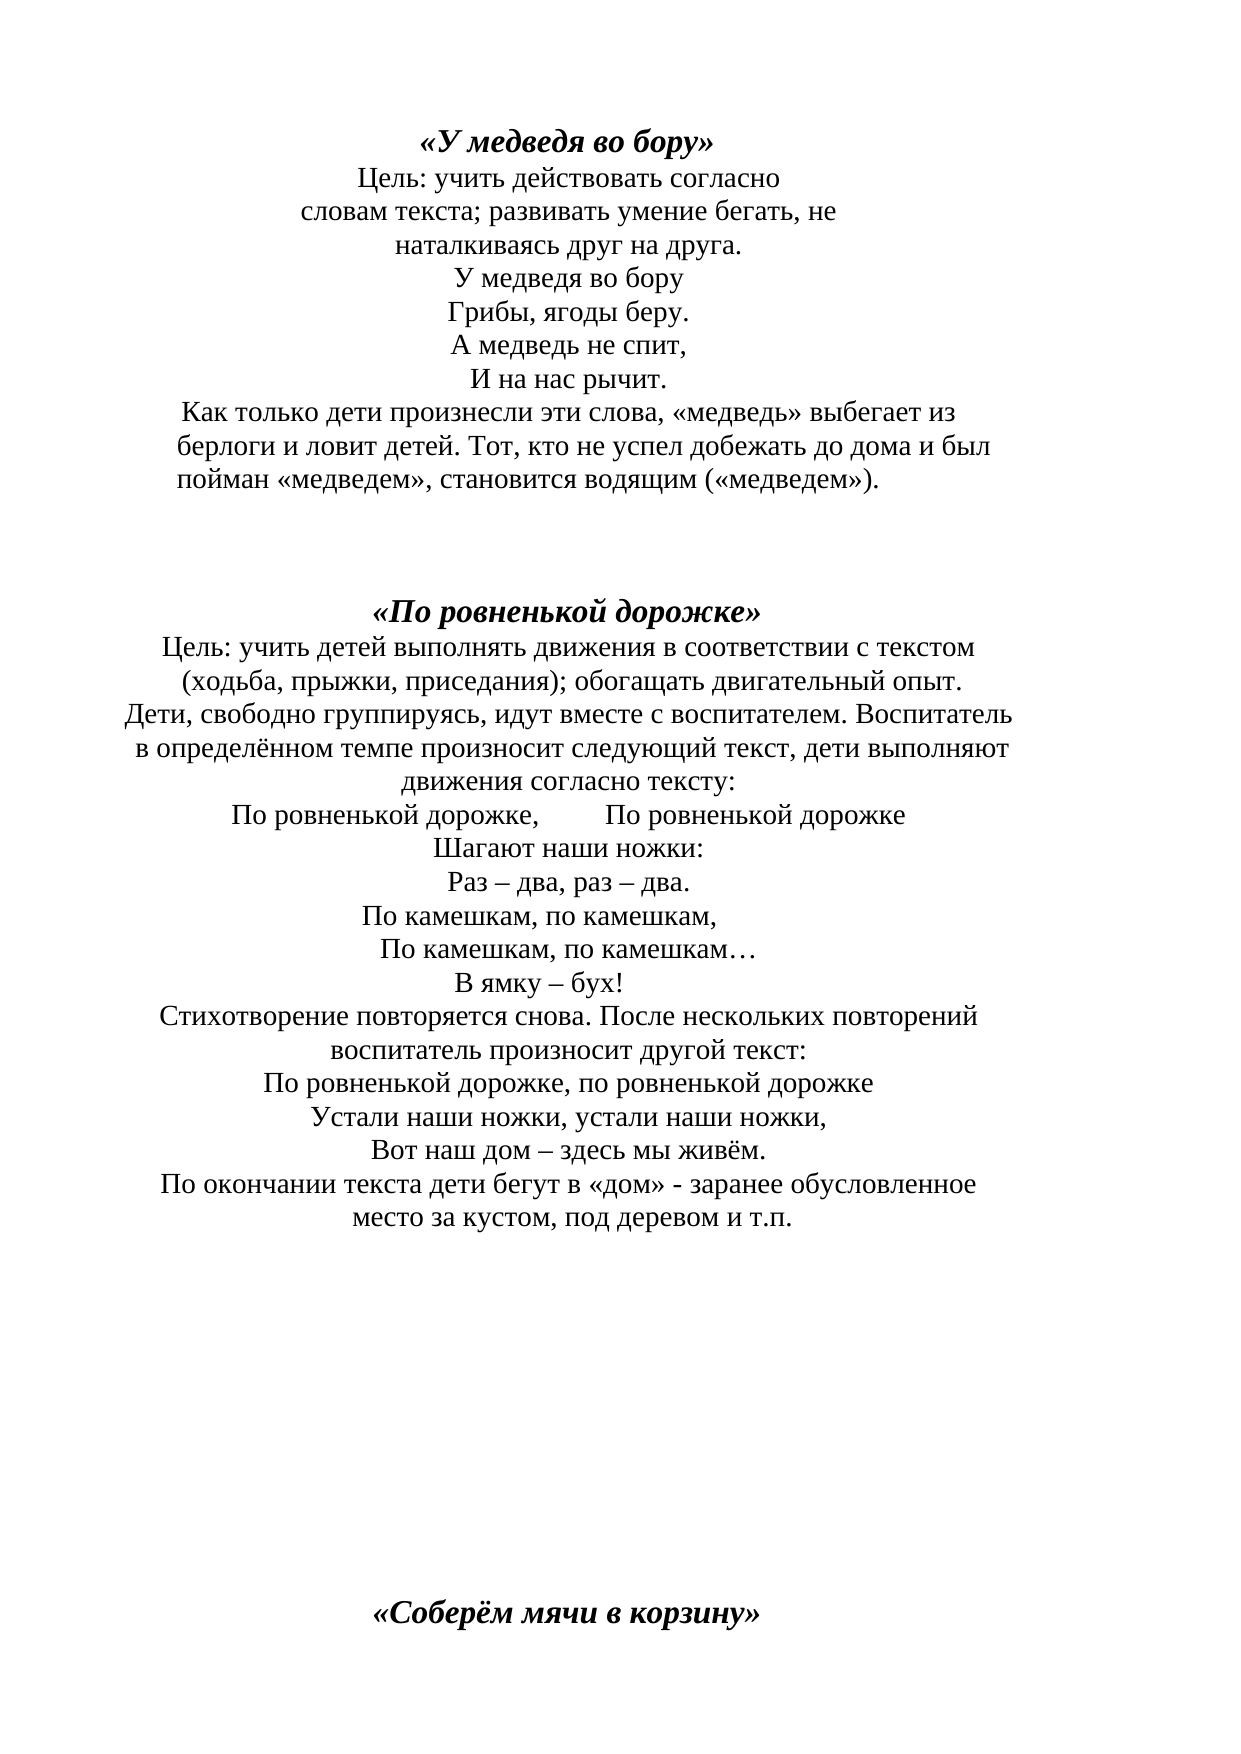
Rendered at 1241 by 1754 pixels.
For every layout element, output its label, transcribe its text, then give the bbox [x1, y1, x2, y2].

text Как только дети произнесли эти слова, «медведь» выбегает из [0, 394, 1137, 428]
text Устали наши ножки, устали наши ножки, [0, 1099, 1137, 1132]
text У медведя во бору Грибы, ягоды беру. А медведь не спит, И на нас рычит. [0, 260, 1137, 394]
text Шагают наши ножки: [0, 831, 1137, 864]
text (ходьба, прыжки, приседания); обогащать двигательный опыт. [0, 663, 1137, 696]
text По камешкам, по камешкам, [0, 898, 1137, 931]
text пойман «медведем», становится водящим («медведем»). [147, 462, 1137, 495]
text движения согласно тексту: [0, 763, 1137, 797]
text Дети, свободно группируясь, идут вместе с воспитателем. Воспитатель [0, 696, 1137, 730]
text Вот наш дом – здесь мы живём. [0, 1132, 1137, 1166]
text По окончании текста дети бегут в «дом» - заранее обусловленное [0, 1166, 1137, 1199]
text место за кустом, под деревом и т.п. [0, 1199, 1137, 1233]
text По камешкам, по камешкам… [0, 931, 1137, 965]
text в определённом темпе произносит следующий текст, дети выполняют [0, 730, 1137, 763]
text берлоги и ловит детей. Тот, кто не успел добежать до дома и был [147, 428, 1137, 462]
text «У медведя во бору» [0, 121, 1137, 160]
text В ямку – бух! [0, 965, 1137, 998]
text «Соберём мячи в корзину» [0, 1592, 1137, 1631]
text Стихотворение повторяется снова. После нескольких повторений [0, 998, 1137, 1032]
text воспитатель произносит другой текст: [0, 1032, 1137, 1065]
text Раз – два, раз – два. [0, 864, 1137, 898]
text «По ровненькой дорожке» [0, 591, 1137, 629]
text По ровненькой дорожке, По ровненькой дорожке [0, 797, 1137, 831]
text Цель: учить действовать согласно словам текста; развивать умение бегать, не наталкиваясь друг на друга. [0, 160, 1137, 260]
text Цель: учить детей выполнять движения в соответствии с текстом [0, 629, 1137, 663]
text По ровненькой дорожке, по ровненькой дорожке [0, 1065, 1137, 1099]
